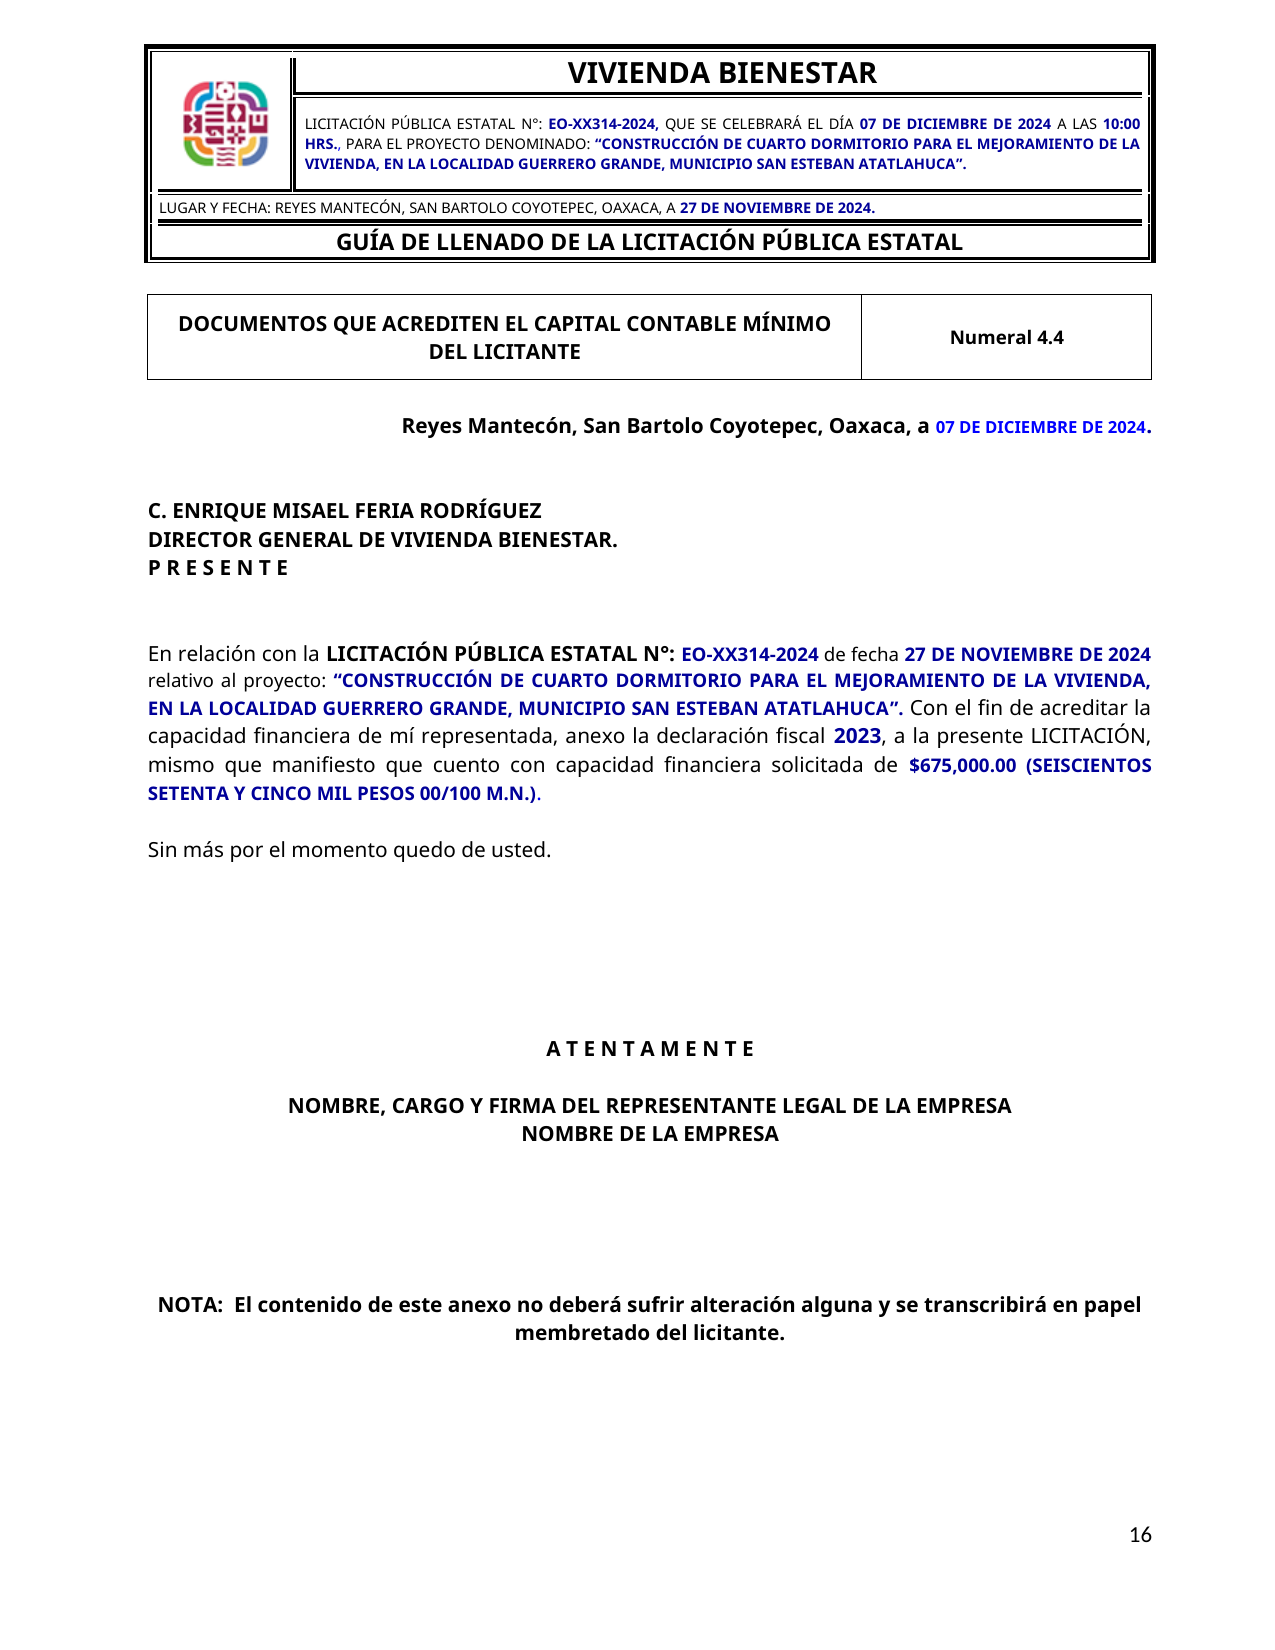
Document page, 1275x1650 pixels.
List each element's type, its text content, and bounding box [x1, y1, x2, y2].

text NOMBRE, CARGO Y FIRMA DEL REPRESENTANTE LEGAL DE LA EMPRESA [148, 1091, 1152, 1119]
text C. ENRIQUE MISAEL FERIA RODRÍGUEZ [148, 497, 1152, 525]
picture [172, 73, 279, 172]
table_header DOCUMENTOS QUE ACREDITEN EL CAPITAL CONTABLE MÍNIMO DEL LICITANTE [148, 295, 861, 379]
text A T E N T A M E N T E [148, 1034, 1152, 1062]
text Sin más por el momento quedo de usted. [148, 835, 1152, 863]
text DIRECTOR GENERAL DE VIVIENDA BIENESTAR. [148, 525, 1152, 553]
table_header Numeral 4.4 [862, 295, 1151, 379]
text NOTA: El contenido de este anexo no deberá sufrir alteración alguna y se transcribirá en papel membretado del licitante. [148, 1290, 1152, 1347]
text En relación con la LICITACIÓN PÚBLICA ESTATAL N°: EO-XX314-2024 de fecha 27 DE NOVIEMBRE DE 2024 relativo al proyecto: “CONSTRUCCIÓN DE CUARTO DORMITORIO PARA EL MEJORAMIENTO DE LA VIVIENDA, EN LA LOCALIDAD GUERRERO GRANDE, MUNICIPIO SAN ESTEBAN ATATLAHUCA”. Con el fin de acreditar la capacidad financiera de mí representada, anexo la declaración fiscal 2023, a la presente LICITACIÓN, mismo que manifiesto que cuento con capacidad financiera solicitada de $675,000.00 (SEISCIENTOS SETENTA Y CINCO MIL PESOS 00/100 M.N.). [148, 639, 1152, 807]
text NOMBRE DE LA EMPRESA [148, 1119, 1152, 1148]
text Reyes Mantecón, San Bartolo Coyotepec, Oaxaca, a 07 DE DICIEMBRE DE 2024. [0, 411, 1152, 440]
text P R E S E N T E [148, 553, 1152, 582]
